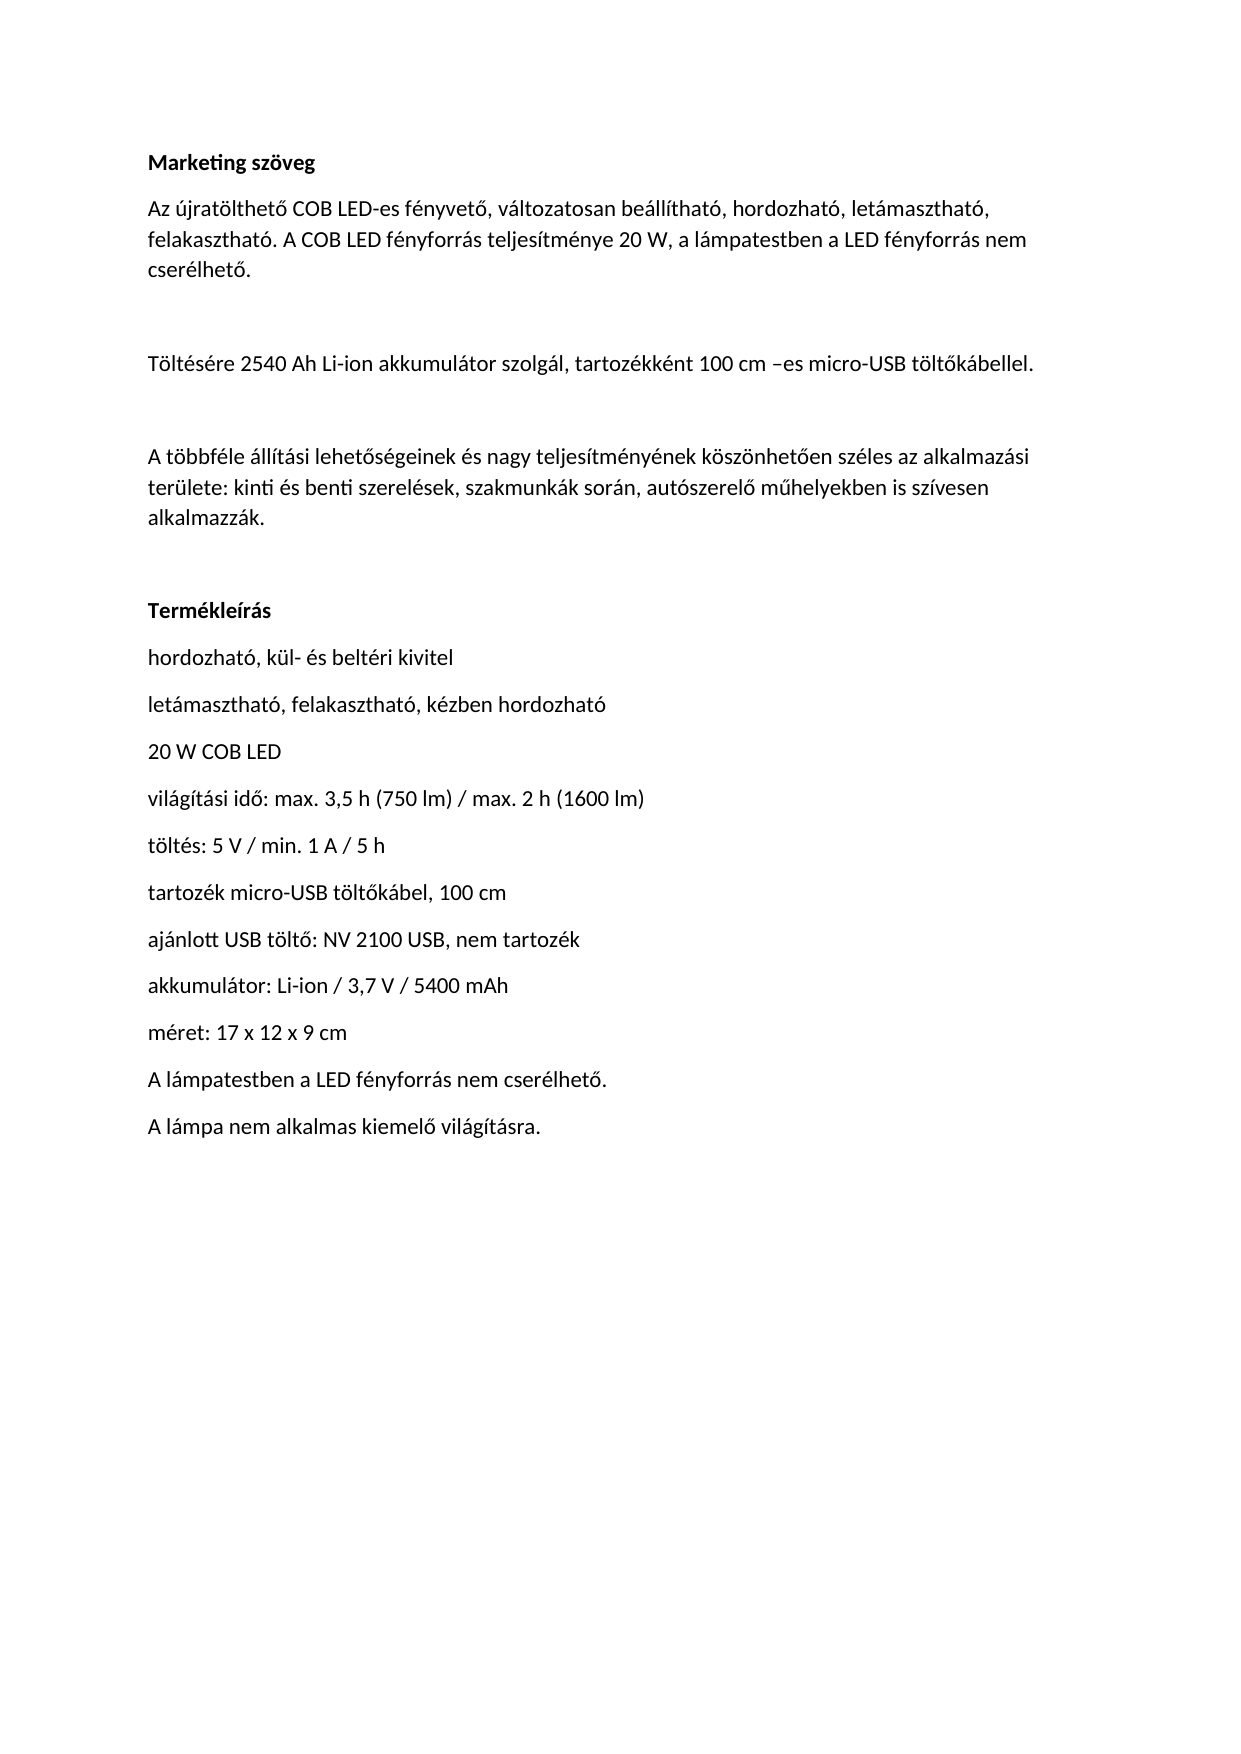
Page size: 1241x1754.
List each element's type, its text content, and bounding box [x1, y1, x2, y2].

text 20 W COB LED [148, 737, 1093, 765]
text Az újratölthető COB LED-es fényvető, változatosan beállítható, hordozható, letámasztható, felakasztható. A COB LED fényforrás teljesítménye 20 W, a lámpatestben a LED fényforrás nem cserélhető. [148, 194, 1093, 283]
text töltés: 5 V / min. 1 A / 5 h [148, 831, 1093, 859]
text letámasztható, felakasztható, kézben hordozható [148, 690, 1093, 718]
text Termékleírás [148, 597, 1093, 624]
text Töltésére 2540 Ah Li-ion akkumulátor szolgál, tartozékként 100 cm –es micro-USB töltőkábellel. [148, 349, 1093, 377]
text tartozék micro-USB töltőkábel, 100 cm [148, 878, 1093, 906]
text A lámpatestben a LED fényforrás nem cserélhető. [148, 1065, 1093, 1093]
text hordozható, kül- és beltéri kivitel [148, 643, 1093, 671]
text akkumulátor: Li-ion / 3,7 V / 5400 mAh [148, 972, 1093, 999]
text méret: 17 x 12 x 9 cm [148, 1018, 1093, 1046]
text A többféle állítási lehetőségeinek és nagy teljesítményének köszönhetően széles az alkalmazási területe: kinti és benti szerelések, szakmunkák során, autószerelő műhelyekben is szívesen alkalmazzák. [148, 442, 1093, 531]
text Marketing szöveg [148, 148, 1093, 176]
text A lámpa nem alkalmas kiemelő világításra. [148, 1112, 1093, 1140]
text világítási idő: max. 3,5 h (750 lm) / max. 2 h (1600 lm) [148, 784, 1093, 812]
text ajánlott USB töltő: NV 2100 USB, nem tartozék [148, 925, 1093, 953]
